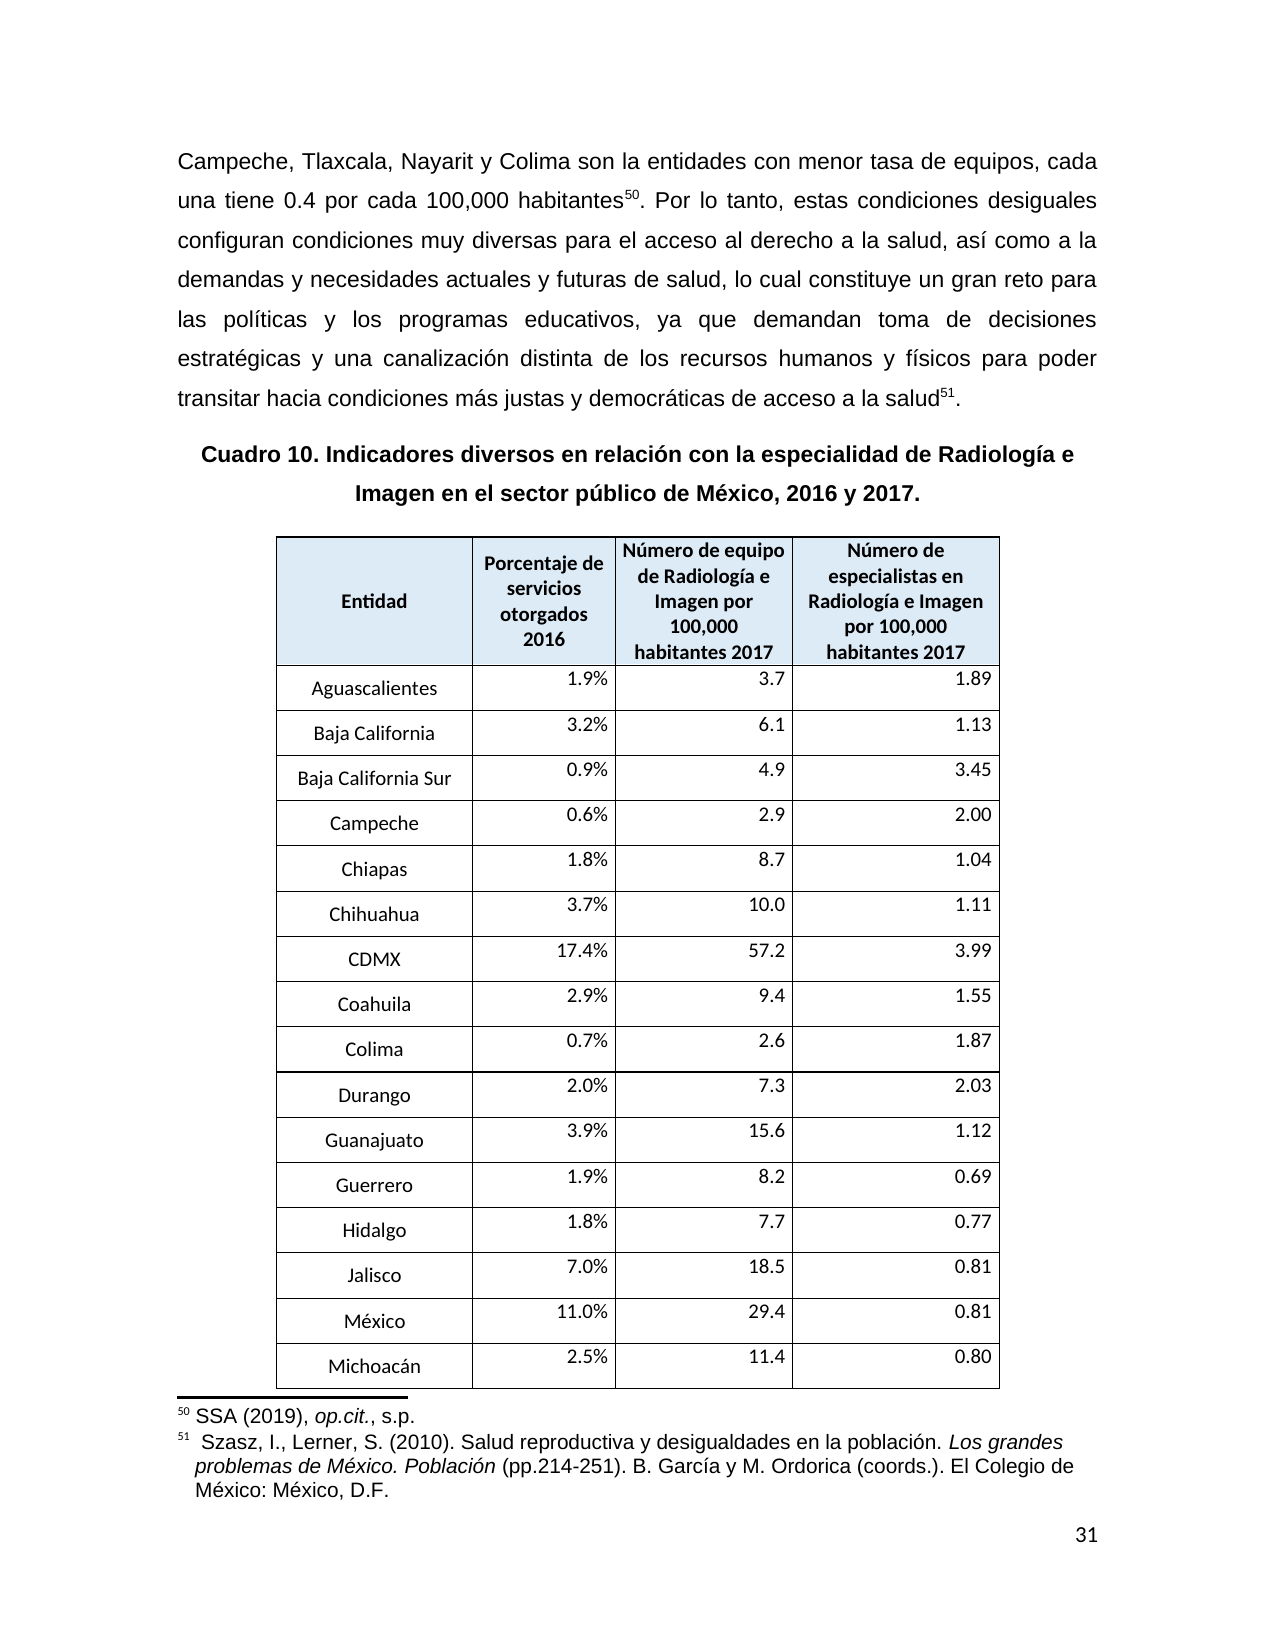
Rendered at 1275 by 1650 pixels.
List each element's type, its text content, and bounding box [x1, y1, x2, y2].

table_cell 15.6 [616, 1118, 792, 1162]
table_cell 1.55 [793, 982, 999, 1026]
table_header Porcentaje de servicios otorgados 2016 [473, 538, 615, 664]
table_cell Coahuila [277, 982, 472, 1026]
table_cell Baja California [277, 711, 472, 755]
table_cell Hidalgo [277, 1208, 472, 1252]
table_cell 6.1 [616, 711, 792, 755]
table_cell 29.4 [616, 1299, 792, 1343]
table_cell 1.13 [793, 711, 999, 755]
table_cell 8.2 [616, 1163, 792, 1207]
table_cell 1.04 [793, 846, 999, 891]
table_cell 7.7 [616, 1208, 792, 1252]
table_cell 11.4 [616, 1344, 792, 1388]
table_cell 2.5% [473, 1344, 615, 1388]
table_cell 0.77 [793, 1208, 999, 1252]
table_cell 1.8% [473, 1208, 615, 1252]
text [177, 148, 1098, 411]
table_cell 1.12 [793, 1118, 999, 1162]
table_cell 0.9% [473, 756, 615, 800]
table_cell Baja California Sur [277, 756, 472, 800]
table_header Número de equipo de Radiología e Imagen por 100,000 habitantes 2017 [616, 538, 792, 664]
table_cell 1.9% [473, 1163, 615, 1207]
table_cell 7.3 [616, 1073, 792, 1117]
table_cell 3.2% [473, 711, 615, 755]
table_cell 0.7% [473, 1027, 615, 1071]
table_cell 18.5 [616, 1253, 792, 1297]
table_cell Colima [277, 1027, 472, 1071]
table_cell 2.9% [473, 982, 615, 1026]
table_cell México [277, 1299, 472, 1343]
table_cell 0.69 [793, 1163, 999, 1207]
table_cell Aguascalientes [277, 666, 472, 710]
table_cell 17.4% [473, 937, 615, 981]
table_cell Guerrero [277, 1163, 472, 1207]
table_cell 1.11 [793, 892, 999, 936]
table_cell Chihuahua [277, 892, 472, 936]
table_header Entidad [277, 538, 472, 664]
table_cell 2.00 [793, 801, 999, 845]
table_cell CDMX [277, 937, 472, 981]
table_cell 2.0% [473, 1073, 615, 1117]
table_cell 1.8% [473, 846, 615, 891]
table_cell 0.6% [473, 801, 615, 845]
table_header Número de especialistas en Radiología e Imagen por 100,000 habitantes 2017 [793, 538, 999, 664]
table_cell 3.45 [793, 756, 999, 800]
table_cell 3.7 [616, 666, 792, 710]
table_cell 0.81 [793, 1253, 999, 1297]
table_cell Guanajuato [277, 1118, 472, 1162]
table_cell 3.7% [473, 892, 615, 936]
table_cell 10.0 [616, 892, 792, 936]
table_cell 0.80 [793, 1344, 999, 1388]
table_cell 7.0% [473, 1253, 615, 1297]
table_cell 4.9 [616, 756, 792, 800]
table_cell 2.03 [793, 1073, 999, 1117]
table_cell 3.9% [473, 1118, 615, 1162]
text Cuadro 10. Indicadores diversos en relación con la especialidad de Radiología e Imagen en el sector público de México, 2016 y 2017. [177, 441, 1098, 507]
table_cell 2.9 [616, 801, 792, 845]
table_cell 1.87 [793, 1027, 999, 1071]
table_cell 3.99 [793, 937, 999, 981]
table_cell Chiapas [277, 846, 472, 891]
table_cell 2.6 [616, 1027, 792, 1071]
table_cell 0.81 [793, 1299, 999, 1343]
table_cell 1.89 [793, 666, 999, 710]
table_cell 8.7 [616, 846, 792, 891]
table_cell Campeche [277, 801, 472, 845]
table_cell 9.4 [616, 982, 792, 1026]
table_cell Durango [277, 1073, 472, 1117]
table_cell Jalisco [277, 1253, 472, 1297]
table_cell Michoacán [277, 1344, 472, 1388]
table_cell 57.2 [616, 937, 792, 981]
table_cell 11.0% [473, 1299, 615, 1343]
table_cell 1.9% [473, 666, 615, 710]
